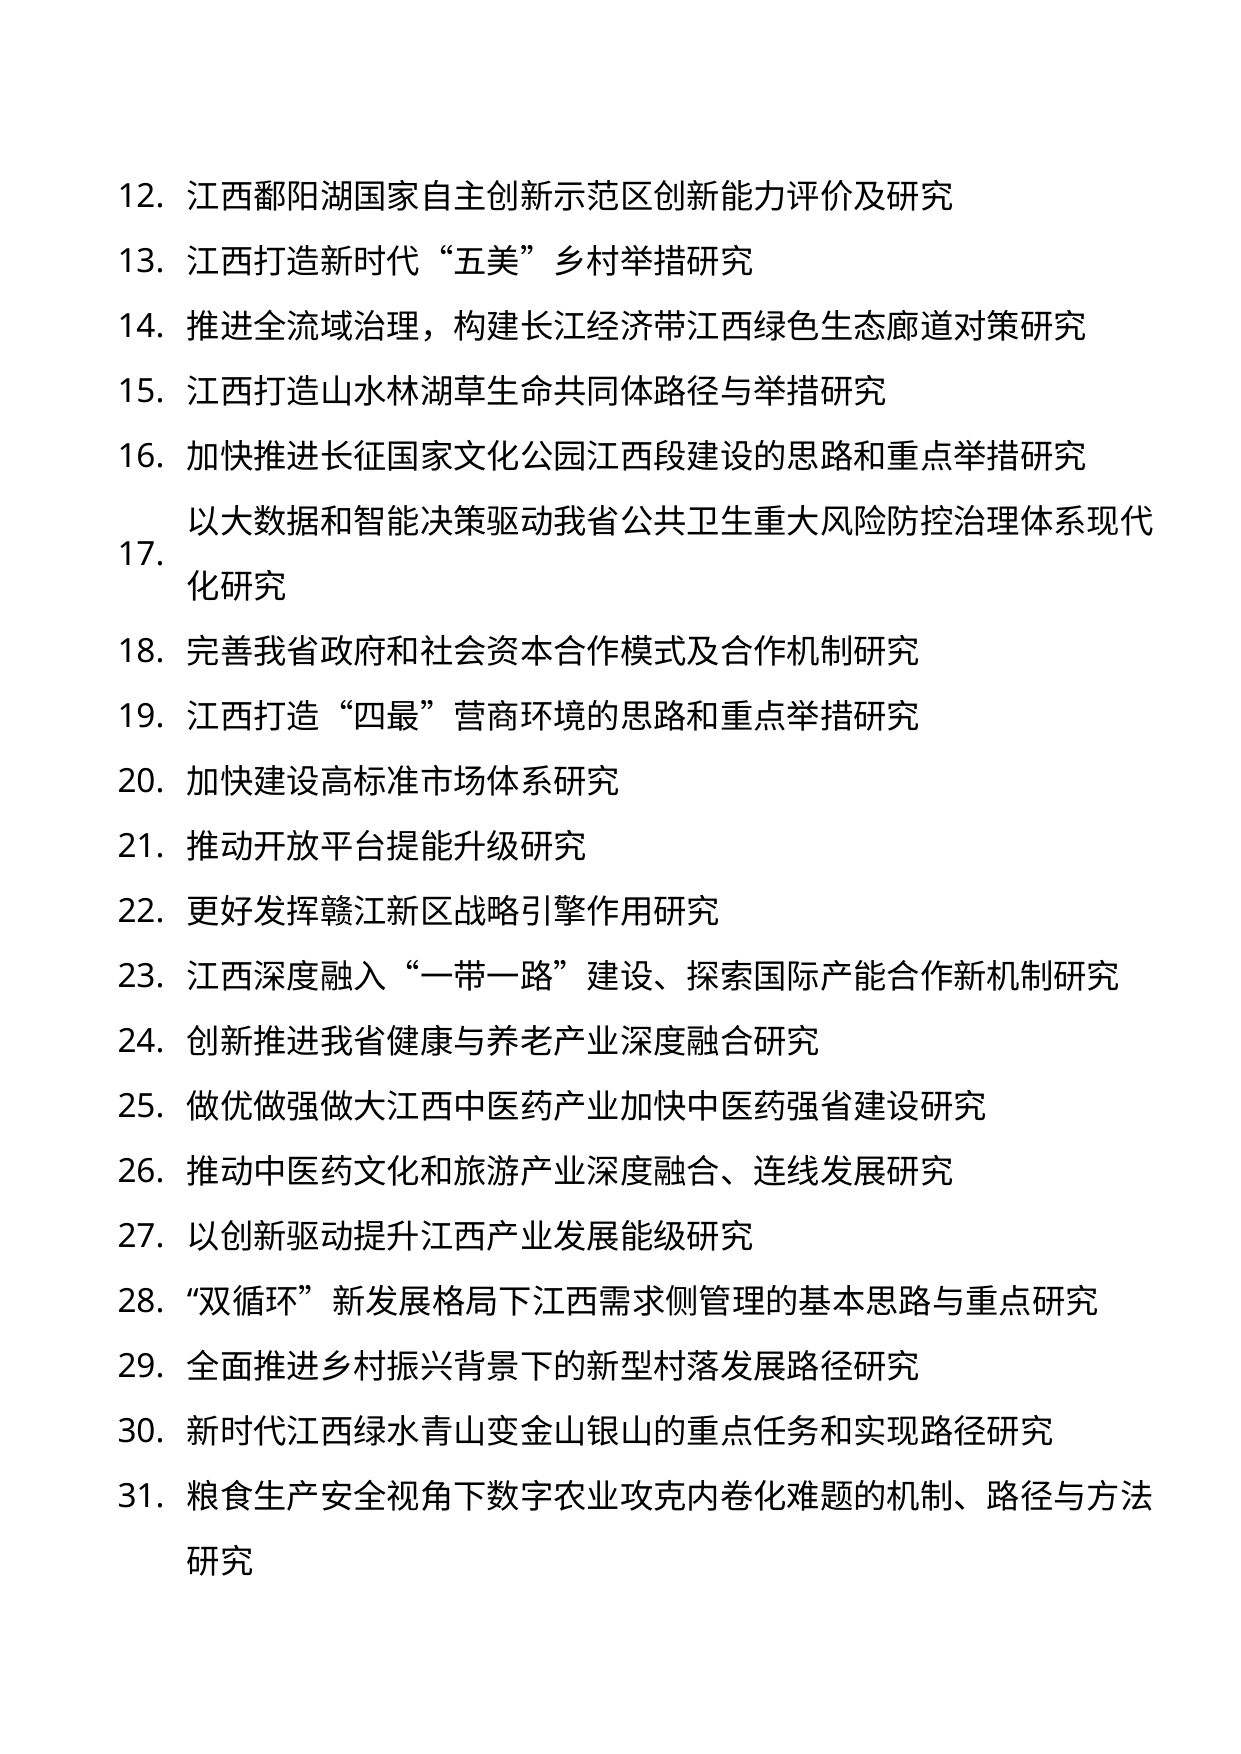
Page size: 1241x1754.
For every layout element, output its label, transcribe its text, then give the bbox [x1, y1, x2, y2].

table_cell 江西打造山水林湖草生命共同体路径与举措研究 [175, 357, 1169, 422]
table_cell 15. [96, 357, 175, 422]
table_cell 粮食生产安全视角下数字农业攻克内卷化难题的机制、路径与方法研究 [175, 1462, 1169, 1592]
table_cell 推进全流域治理，构建长江经济带江西绿色生态廊道对策研究 [175, 292, 1169, 357]
table_cell 20. [96, 747, 175, 812]
table_cell 29. [96, 1332, 175, 1397]
table_cell 13. [96, 227, 175, 292]
table_cell 江西打造新时代“五美”乡村举措研究 [175, 227, 1169, 292]
table_cell 江西鄱阳湖国家自主创新示范区创新能力评价及研究 [175, 162, 1169, 227]
table_cell 做优做强做大江西中医药产业加快中医药强省建设研究 [175, 1072, 1169, 1137]
table_cell 江西深度融入“一带一路”建设、探索国际产能合作新机制研究 [175, 942, 1169, 1007]
table_cell 26. [96, 1137, 175, 1202]
table_cell 创新推进我省健康与养老产业深度融合研究 [175, 1007, 1169, 1072]
table_cell 推动开放平台提能升级研究 [175, 812, 1169, 877]
table_cell 31. [96, 1462, 175, 1592]
table_cell 23. [96, 942, 175, 1007]
table_cell 更好发挥赣江新区战略引擎作用研究 [175, 877, 1169, 942]
table_cell 江西打造“四最”营商环境的思路和重点举措研究 [175, 682, 1169, 747]
table_cell 18. [96, 617, 175, 682]
table_cell 30. [96, 1397, 175, 1462]
table_cell 14. [96, 292, 175, 357]
table_cell 推动中医药文化和旅游产业深度融合、连线发展研究 [175, 1137, 1169, 1202]
table_cell 加快建设高标准市场体系研究 [175, 747, 1169, 812]
table_cell 全面推进乡村振兴背景下的新型村落发展路径研究 [175, 1332, 1169, 1397]
table_cell 19. [96, 682, 175, 747]
table_cell 24. [96, 1007, 175, 1072]
table_cell 21. [96, 812, 175, 877]
table_cell 17. [96, 487, 175, 617]
table_cell 12. [96, 162, 175, 227]
table_cell 以大数据和智能决策驱动我省公共卫生重大风险防控治理体系现代化研究 [175, 487, 1169, 617]
table_cell “双循环”新发展格局下江西需求侧管理的基本思路与重点研究 [175, 1267, 1169, 1332]
table_cell 完善我省政府和社会资本合作模式及合作机制研究 [175, 617, 1169, 682]
table_cell 25. [96, 1072, 175, 1137]
table_cell 22. [96, 877, 175, 942]
table_cell 28. [96, 1267, 175, 1332]
table_cell 以创新驱动提升江西产业发展能级研究 [175, 1202, 1169, 1267]
table_cell 27. [96, 1202, 175, 1267]
table_cell 新时代江西绿水青山变金山银山的重点任务和实现路径研究 [175, 1397, 1169, 1462]
table_cell 加快推进长征国家文化公园江西段建设的思路和重点举措研究 [175, 422, 1169, 487]
table_cell 16. [96, 422, 175, 487]
